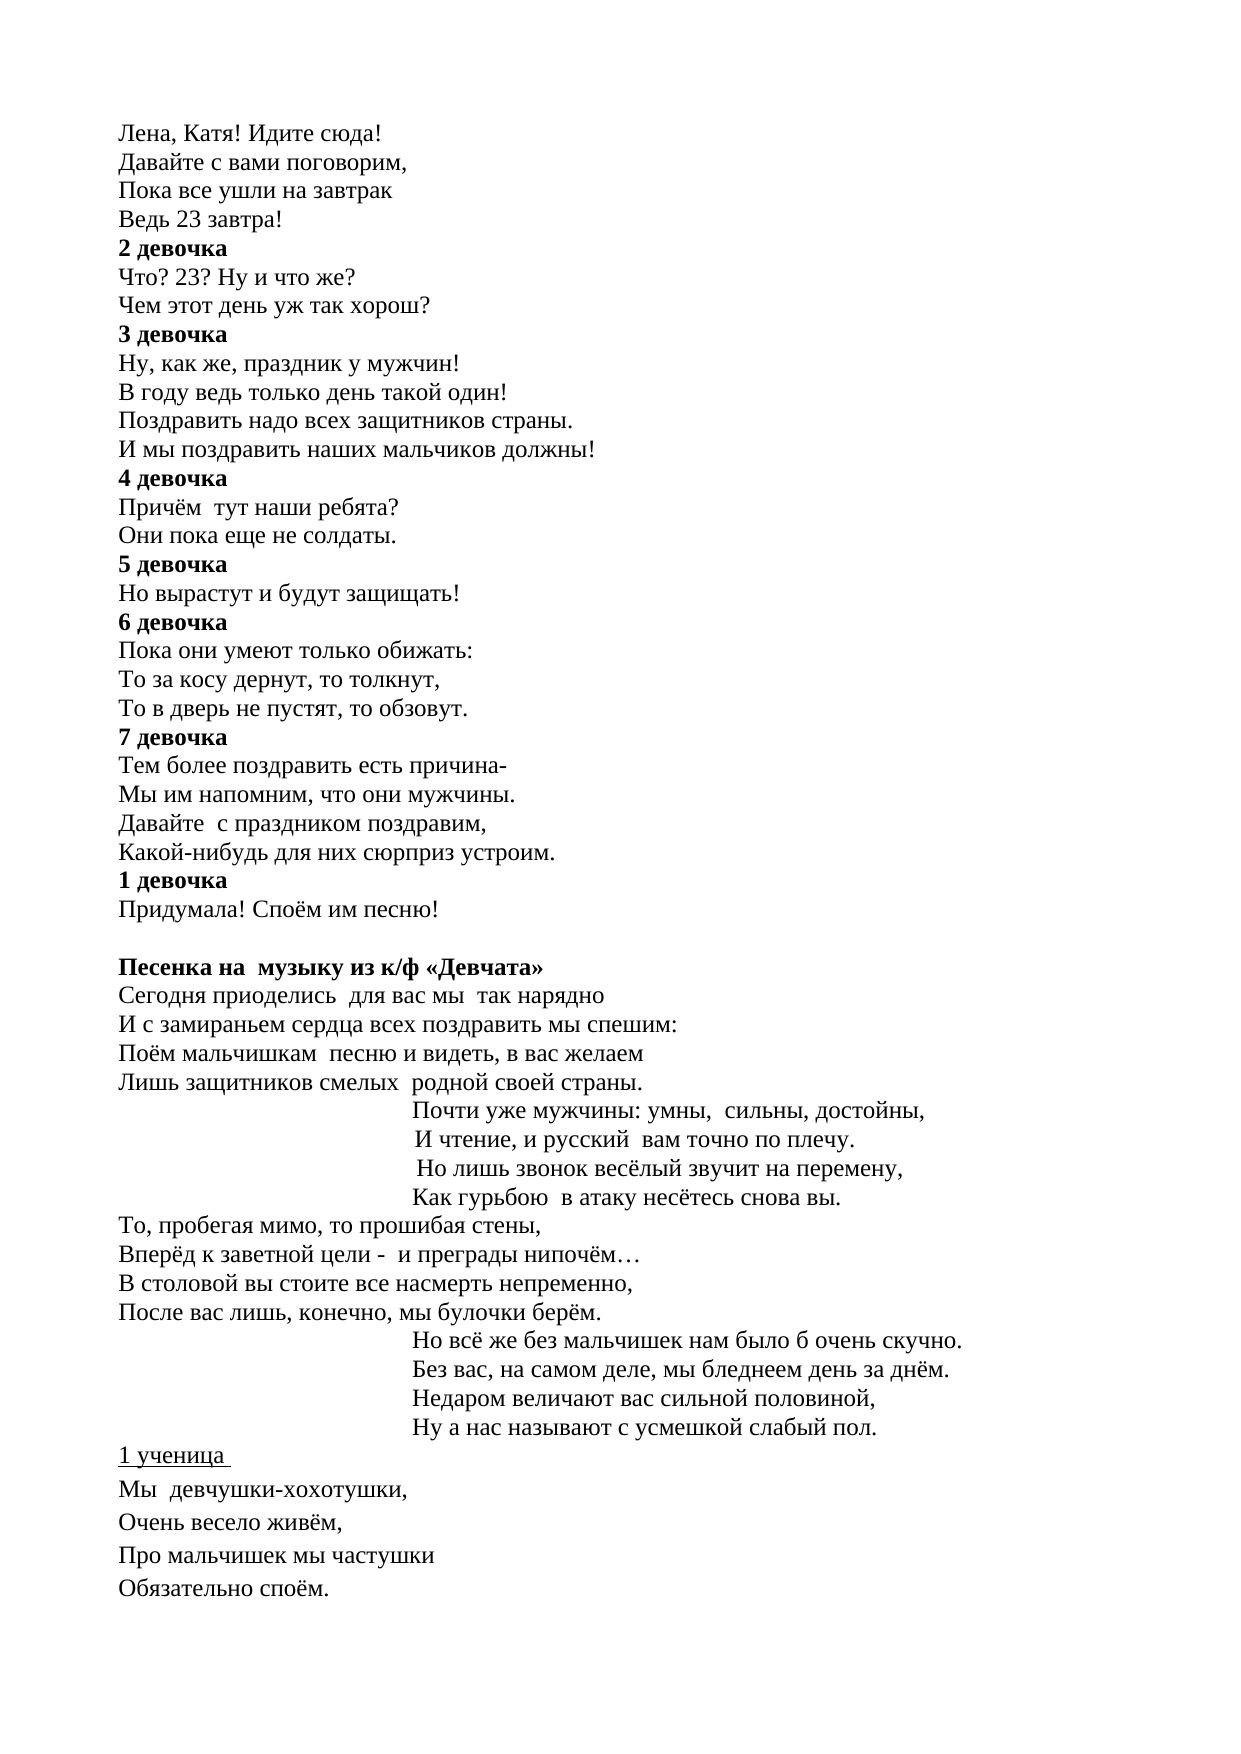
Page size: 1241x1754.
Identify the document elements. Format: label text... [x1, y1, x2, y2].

text Ведь 23 завтра! [118, 204, 1152, 233]
text Давайте с праздником поздравим, [118, 808, 1152, 837]
text В году ведь только день такой один! [118, 377, 1152, 406]
list Очень весело живём, [118, 1507, 1152, 1535]
text Ну, как же, праздник у мужчин! [118, 348, 1152, 377]
text И с замираньем сердца всех поздравить мы спешим: [118, 1009, 1152, 1038]
text И чтение, и русский вам точно по плечу. [118, 1124, 1152, 1153]
text Ну а нас называют с усмешкой слабый пол. [118, 1412, 1152, 1441]
text Вперёд к заветной цели - и преграды нипочём… [118, 1239, 1152, 1268]
text Мы им напомним, что они мужчины. [118, 779, 1152, 808]
text 3 девочка [118, 319, 1152, 348]
text Недаром величают вас сильной половиной, [118, 1383, 1152, 1412]
text 2 девочка [118, 233, 1152, 262]
text Без вас, на самом деле, мы бледнеем день за днём. [118, 1354, 1152, 1383]
text Тем более поздравить есть причина- [118, 751, 1152, 779]
text Песенка на музыку из к/ф «Девчата» [118, 952, 1152, 981]
text Поздравить надо всех защитников страны. [118, 406, 1152, 434]
text Чем этот день уж так хорош? [118, 291, 1152, 319]
list Про мальчишек мы частушки [118, 1540, 1152, 1568]
text Пока они умеют только обижать: [118, 636, 1152, 664]
text Но всё же без мальчишек нам было б очень скучно. [118, 1326, 1152, 1354]
text И мы поздравить наших мальчиков должны! [118, 434, 1152, 463]
text Но вырастут и будут защищать! [118, 578, 1152, 607]
text Какой-нибудь для них сюрприз устроим. [118, 837, 1152, 866]
text После вас лишь, конечно, мы булочки берём. [118, 1297, 1152, 1326]
text 7 девочка [118, 722, 1152, 751]
text Давайте с вами поговорим, [118, 147, 1152, 176]
text В столовой вы стоите все насмерть непременно, [118, 1268, 1152, 1297]
text Придумала! Споём им песню! [118, 894, 1152, 923]
text 4 девочка [118, 463, 1152, 492]
text Они пока еще не солдаты. [118, 521, 1152, 549]
list 1 ученица [118, 1441, 1152, 1469]
text Пока все ушли на завтрак [118, 176, 1152, 204]
list Мы девчушки-хохотушки, [118, 1474, 1152, 1502]
text Поём мальчишкам песню и видеть, в вас желаем [118, 1038, 1152, 1067]
text То, пробегая мимо, то прошибая стены, [118, 1211, 1152, 1239]
text Сегодня приоделись для вас мы так нарядно [118, 981, 1152, 1009]
text 1 девочка [118, 866, 1152, 894]
text Почти уже мужчины: умны, сильны, достойны, [118, 1096, 1152, 1124]
text 6 девочка [118, 607, 1152, 636]
text 5 девочка [118, 549, 1152, 578]
text Лишь защитников смелых родной своей страны. [118, 1067, 1152, 1096]
text То за косу дернут, то толкнут, [118, 664, 1152, 693]
list Обязательно споём. [118, 1573, 1152, 1601]
text То в дверь не пустят, то обзовут. [118, 693, 1152, 722]
text Что? 23? Ну и что же? [118, 262, 1152, 291]
text Как гурьбою в атаку несётесь снова вы. [118, 1182, 1152, 1211]
text Причём тут наши ребята? [118, 492, 1152, 521]
text Лена, Катя! Идите сюда! [118, 118, 1152, 147]
text Но лишь звонок весёлый звучит на перемену, [118, 1153, 1152, 1182]
